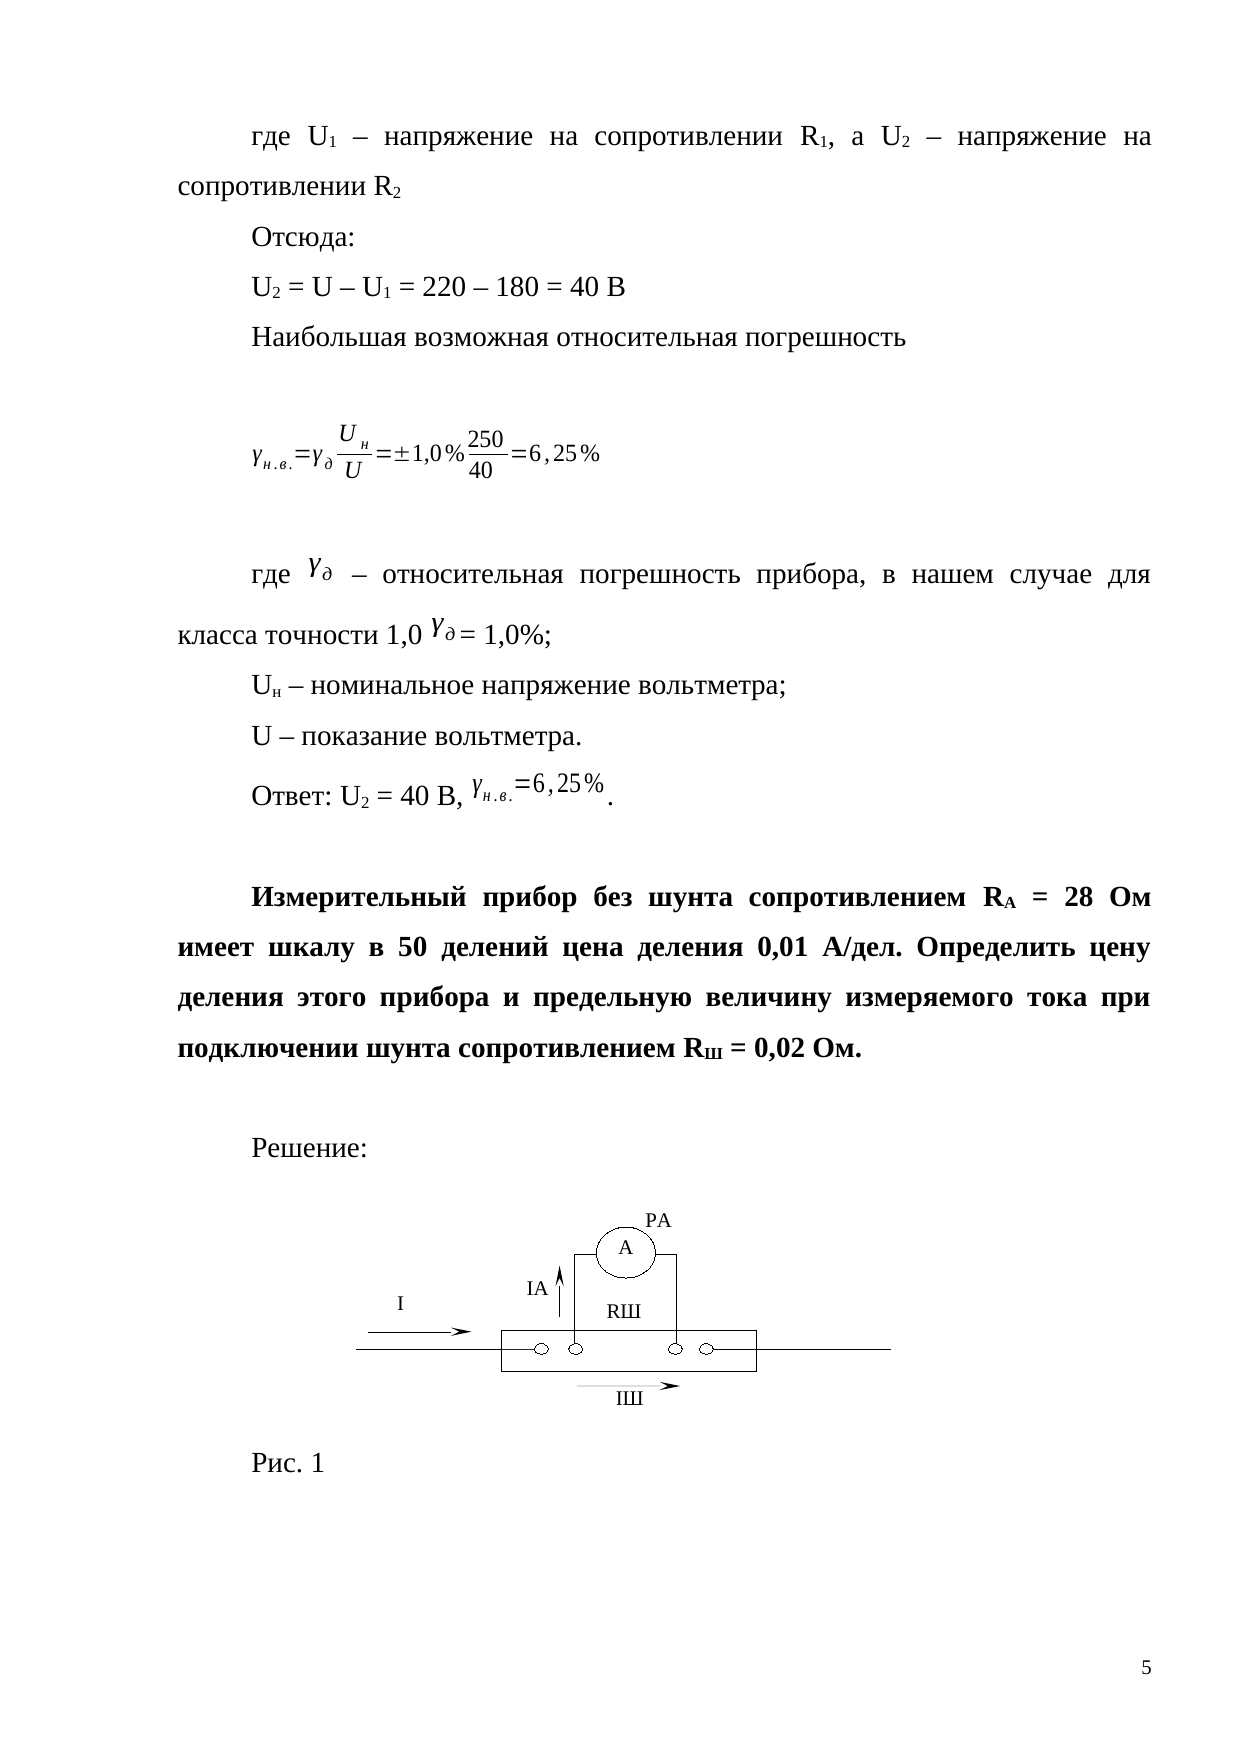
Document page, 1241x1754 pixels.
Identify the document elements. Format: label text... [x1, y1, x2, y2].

text U – показание вольтметра. [177, 718, 1152, 751]
text Наибольшая возможная относительная погрешность [177, 319, 1152, 353]
text где U1 – напряжение на сопротивлении R1, а U2 – напряжение на сопротивлении R2 [177, 118, 1152, 202]
text Решение: [177, 1130, 1152, 1164]
text U2 = U – U1 = 220 – 180 = 40 В [177, 269, 1152, 303]
text Uн – номинальное напряжение вольтметра; [177, 667, 1152, 701]
text Отсюда: [177, 219, 1152, 252]
text Рис. 1 [177, 1445, 1152, 1479]
text Ответ: U2 = 40 В, . [177, 768, 1152, 812]
text Измерительный прибор без шунта сопротивлением RA = 28 Ом имеет шкалу в 50 делений цена деления 0,01 A/дел. Определить цену деления этого прибора и предельную величину измеряемого тока при подключении шунта сопротивлением RШ = 0,02 Ом. [177, 879, 1152, 1063]
text где – относительная погрешность прибора, в нашем случае для класса точности 1,0 = 1,0%; [177, 546, 1152, 651]
